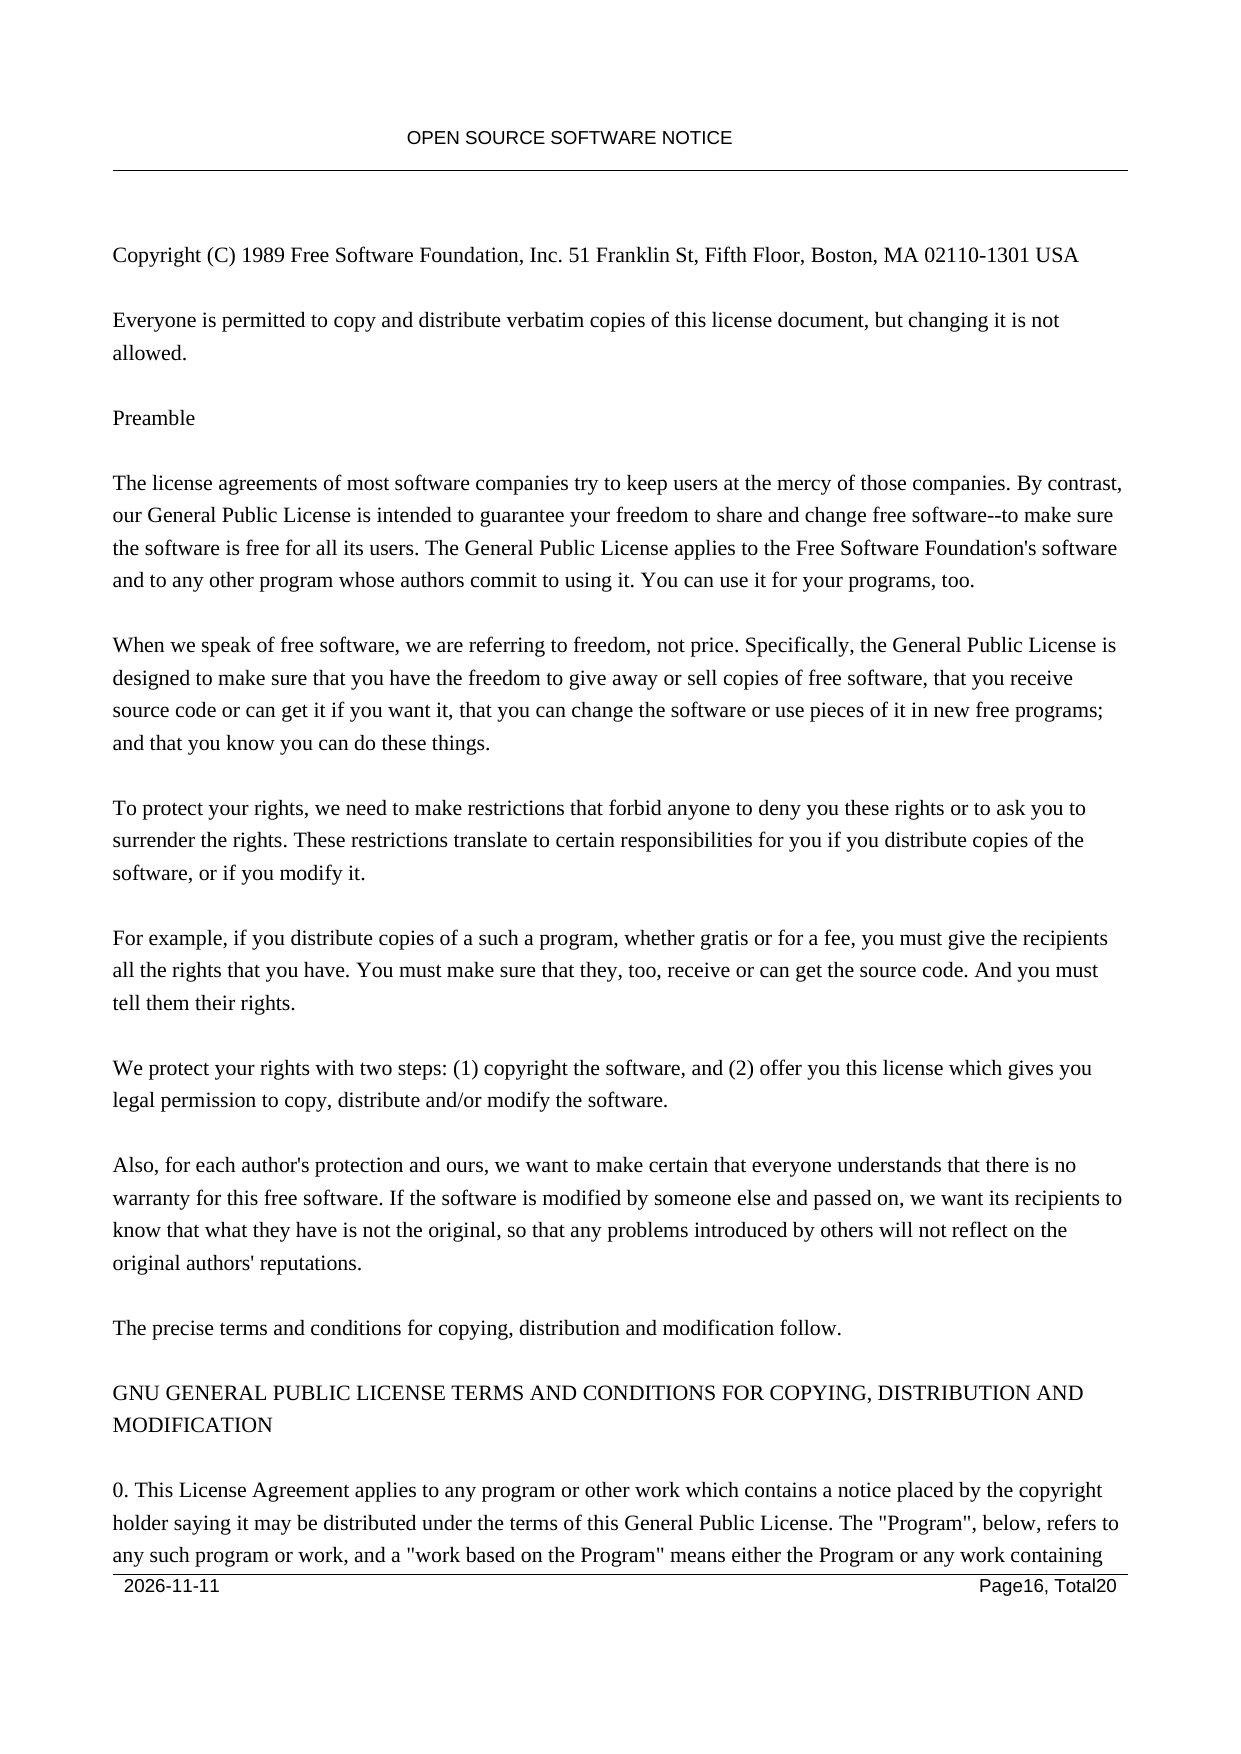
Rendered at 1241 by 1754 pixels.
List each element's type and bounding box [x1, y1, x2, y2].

text [112, 206, 1128, 1571]
